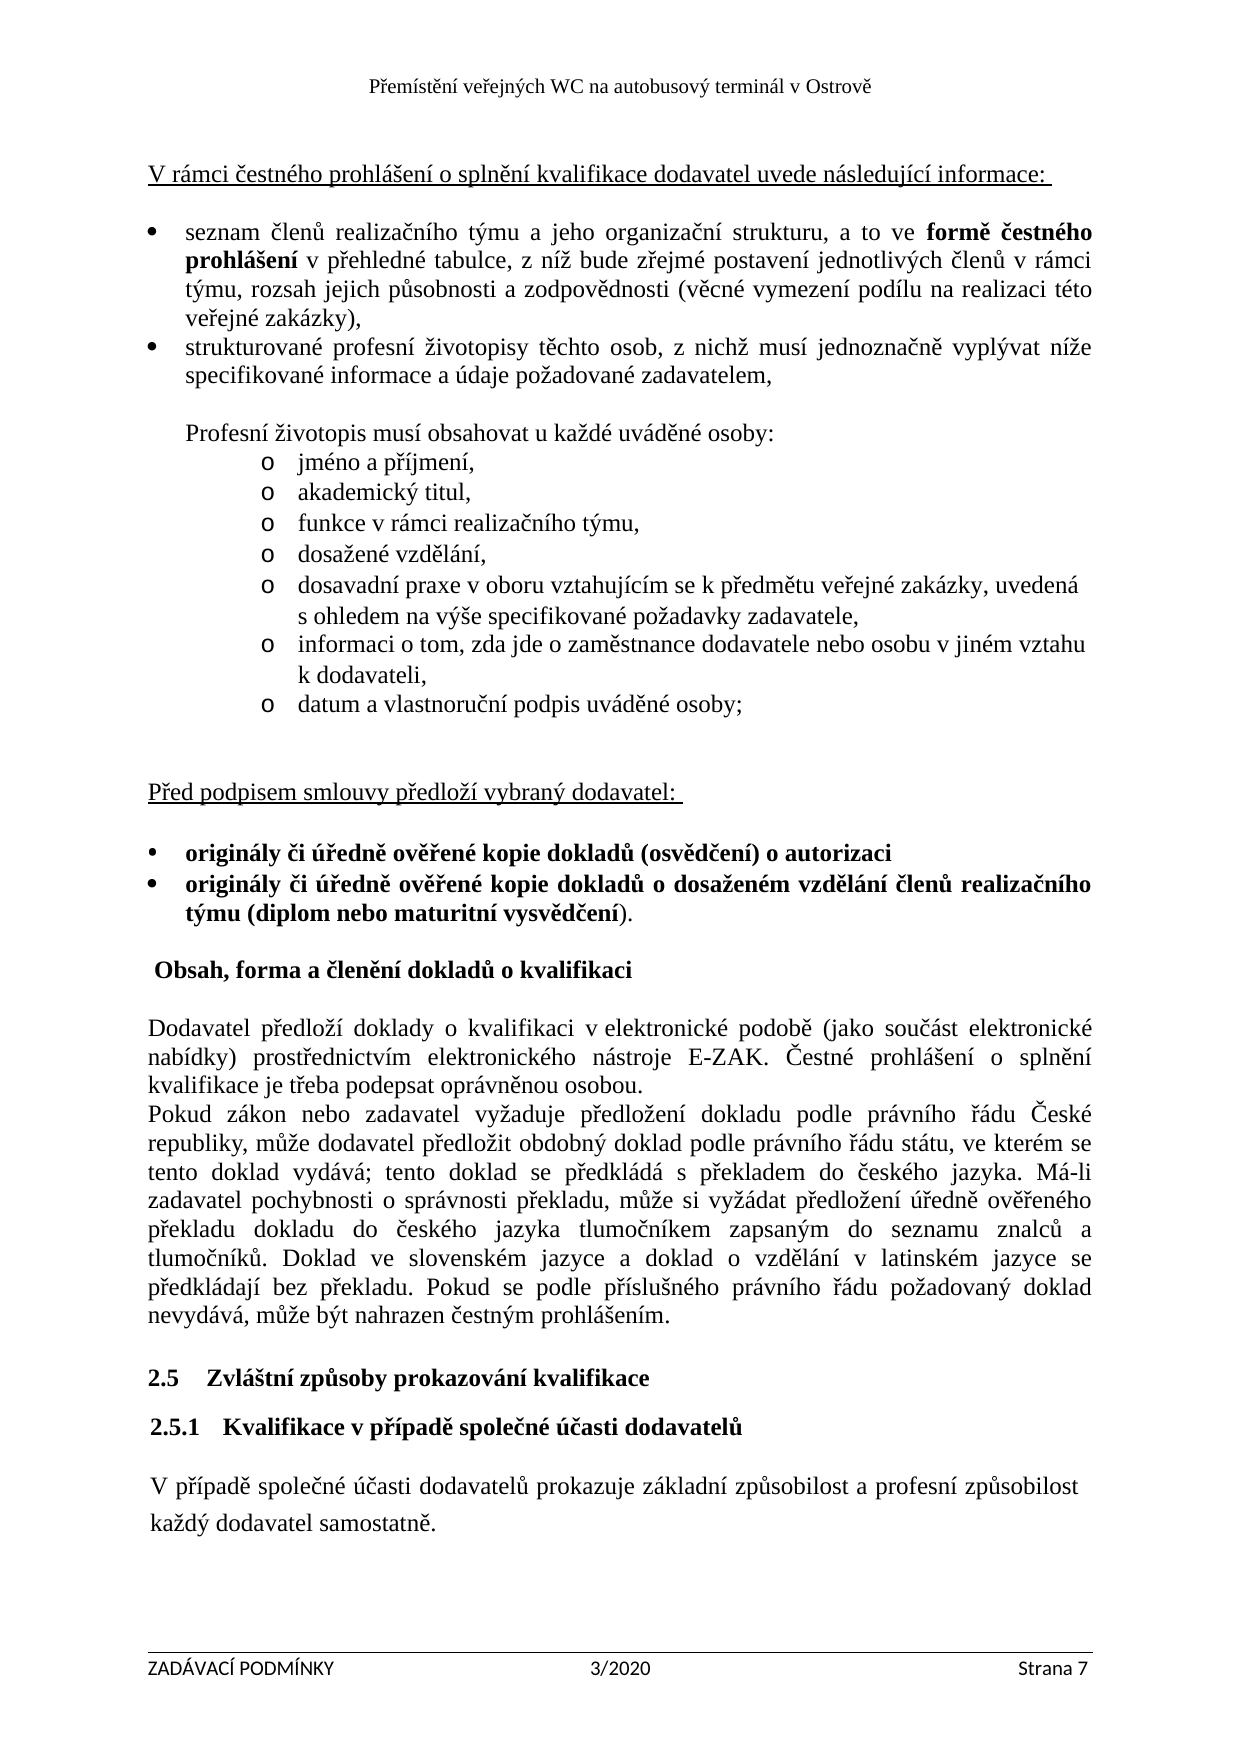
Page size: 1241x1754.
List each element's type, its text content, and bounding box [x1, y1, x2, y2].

text 2.5 Zvláštní způsoby prokazování kvalifikace [148, 1363, 1093, 1392]
list originály či úředně ověřené kopie dokladů o dosaženém vzdělání členů realizačního týmu (diplom nebo maturitní vysvědčení). [148, 869, 1093, 927]
list jméno a příjmení, [260, 447, 1093, 477]
list strukturované profesní životopisy těchto osob, z nichž musí jednoznačně vyplývat níže specifikované informace a údaje požadované zadavatelem, [148, 332, 1093, 389]
text V případě společné účasti dodavatelů prokazuje základní způsobilost a profesní způsobilost každý dodavatel samostatně. [150, 1471, 1079, 1537]
list informaci o tom, zda jde o zaměstnance dodavatele nebo osobu v jiném vztahu k dodavateli, [260, 629, 1093, 689]
list funkce v rámci realizačního týmu, [260, 508, 1093, 539]
text Profesní životopis musí obsahovat u každé uváděné osoby: [148, 418, 1093, 447]
list originály či úředně ověřené kopie dokladů (osvědčení) o autorizaci [148, 835, 1093, 869]
list akademický titul, [260, 477, 1093, 508]
list datum a vlastnoruční podpis uváděné osoby; [260, 689, 1093, 720]
text Před podpisem smlouvy předloží vybraný dodavatel: [148, 777, 1093, 806]
list dosavadní praxe v oboru vztahujícím se k předmětu veřejné zakázky, uvedená s ohledem na výše specifikované požadavky zadavatele, [260, 570, 1093, 629]
text 2.5.1 Kvalifikace v případě společné účasti dodavatelů [150, 1412, 1093, 1441]
text Pokud zákon nebo zadavatel vyžaduje předložení dokladu podle právního řádu České republiky, může dodavatel předložit obdobný doklad podle právního řádu státu, ve kterém se tento doklad vydává; tento doklad se předkládá s překladem do českého jazyka. Má-li zadavatel pochybnosti o správnosti překladu, může si vyžádat předložení úředně ověřeného překladu dokladu do českého jazyka tlumočníkem zapsaným do seznamu znalců a tlumočníků. Doklad ve slovenském jazyce a doklad o vzdělání v latinském jazyce se předkládají bez překladu. Pokud se podle příslušného právního řádu požadovaný doklad nevydává, může být nahrazen čestným prohlášením. [148, 1099, 1093, 1329]
text V rámci čestného prohlášení o splnění kvalifikace dodavatel uvede následující informace: [148, 159, 1093, 188]
list dosažené vzdělání, [260, 539, 1093, 570]
list seznam členů realizačního týmu a jeho organizační strukturu, a to ve formě čestného prohlášení v přehledné tabulce, z níž bude zřejmé postavení jednotlivých členů v rámci týmu, rozsah jejich působnosti a zodpovědnosti (věcné vymezení podílu na realizaci této veřejné zakázky), [148, 217, 1093, 332]
text Dodavatel předloží doklady o kvalifikaci v elektronické podobě (jako součást elektronické nabídky) prostřednictvím elektronického nástroje E-ZAK. Čestné prohlášení o splnění kvalifikace je třeba podepsat oprávněnou osobou. [148, 1013, 1093, 1099]
text Obsah, forma a členění dokladů o kvalifikaci [148, 955, 1093, 984]
